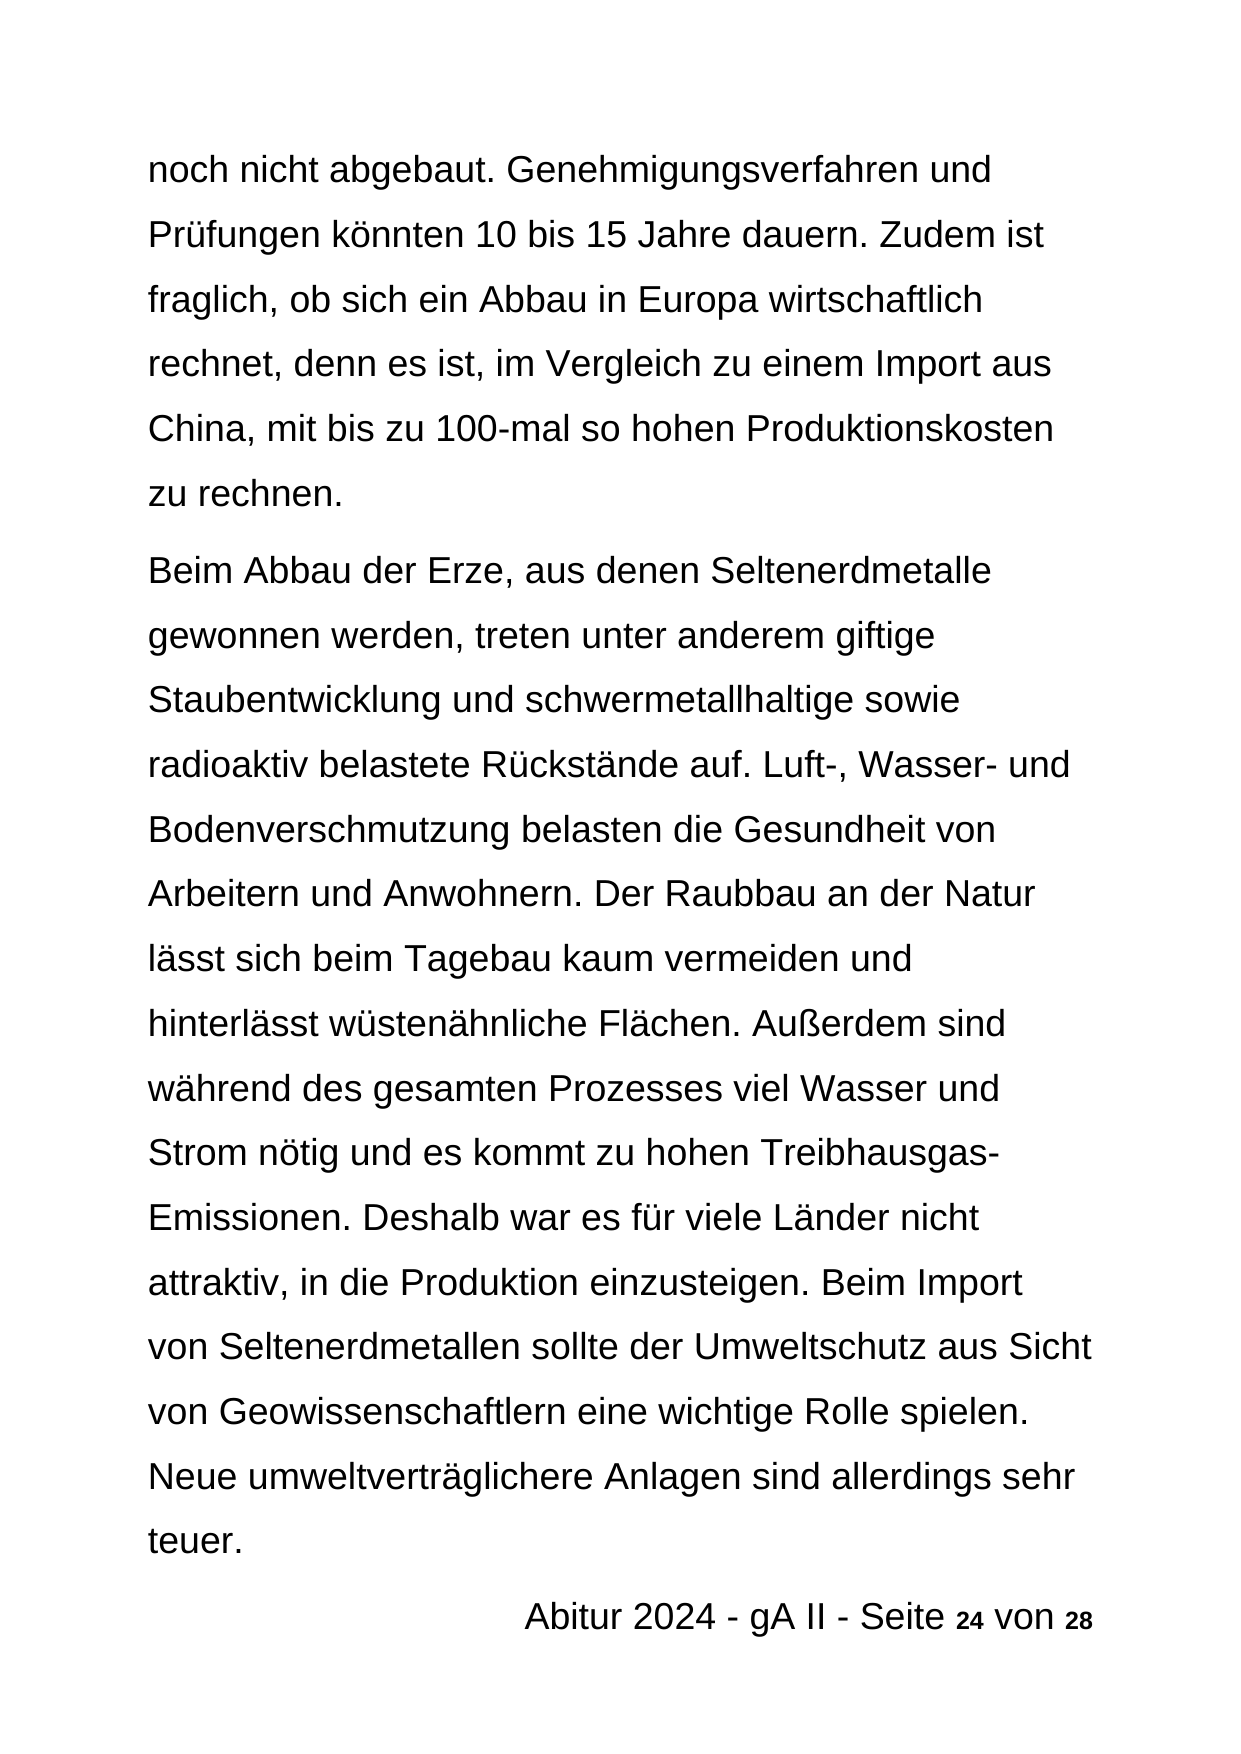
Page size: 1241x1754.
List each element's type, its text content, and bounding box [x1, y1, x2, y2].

text Beim Abbau der Erze, aus denen Seltenerdmetalle gewonnen werden, treten unter anderem giftige Staubentwicklung und schwermetallhaltige sowie radioaktiv belastete Rückstände auf. Luft-, Wasser- und Bodenverschmutzung belasten die Gesundheit von Arbeitern und Anwohnern. Der Raubbau an der Natur lässt sich beim Tagebau kaum vermeiden und hinterlässt wüstenähnliche Flächen. Außerdem sind während des gesamten Prozesses viel Wasser und Strom nötig und es kommt zu hohen Treibhausgas-Emissionen. Deshalb war es für viele Länder nicht attraktiv, in die Produktion einzusteigen. Beim Import von Seltenerdmetallen sollte der Umweltschutz aus Sicht von Geowissenschaftlern eine wichtige Rolle spielen. Neue umweltverträglichere Anlagen sind allerdings sehr teuer. [148, 548, 1093, 1562]
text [148, 148, 1093, 514]
